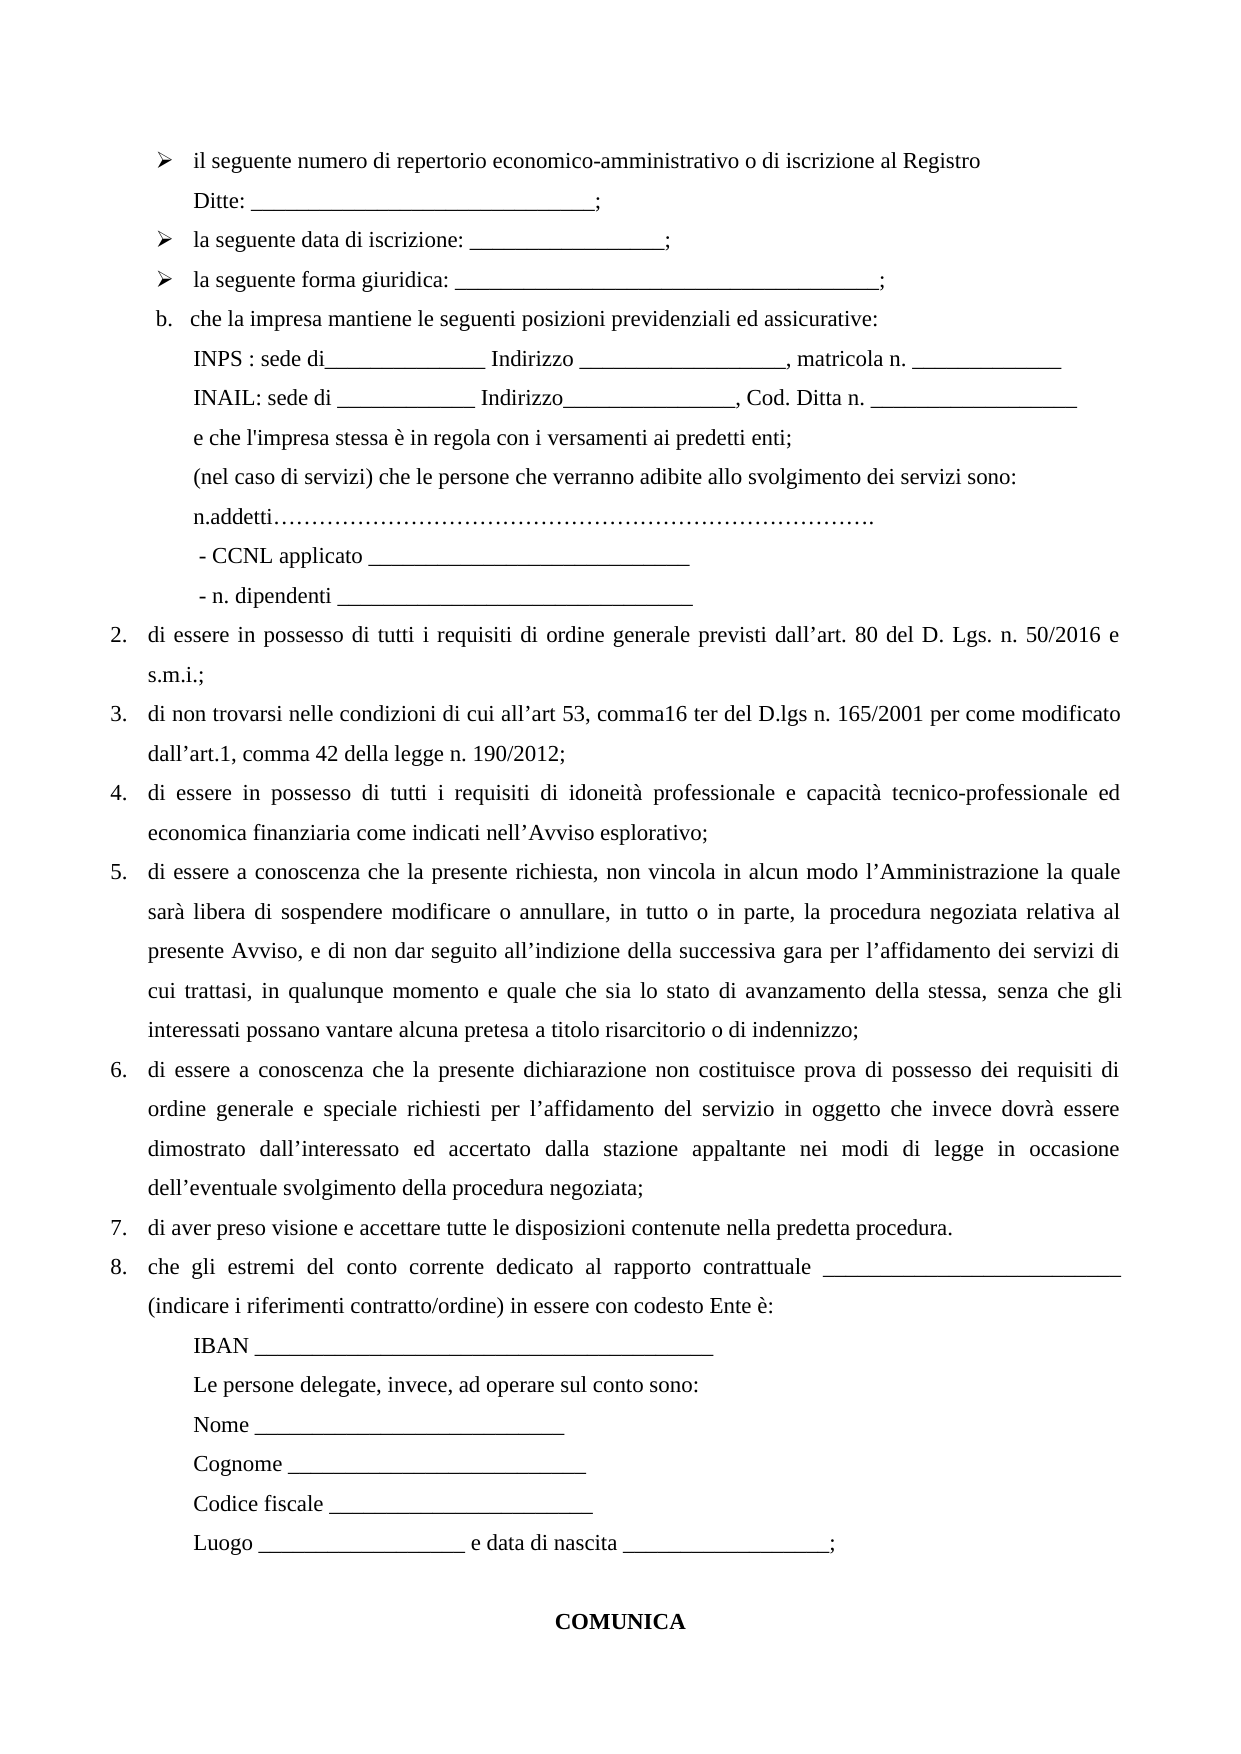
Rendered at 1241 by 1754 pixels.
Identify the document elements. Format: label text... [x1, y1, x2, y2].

list Nome ___________________________ [193, 1411, 1122, 1437]
list Luogo __________________ e data di nascita __________________; [193, 1529, 1122, 1556]
text COMUNICA [118, 1608, 1122, 1635]
list la seguente forma giuridica: _____________________________________; [156, 266, 1122, 292]
list (nel caso di servizi) che le persone che verranno adibite allo svolgimento dei servizi sono: [193, 463, 1122, 490]
list - n. dipendenti _______________________________ [193, 582, 1122, 608]
list di aver preso visione e accettare tutte le disposizioni contenute nella predetta procedura. [110, 1213, 1122, 1240]
list il seguente numero di repertorio economico-amministrativo o di iscrizione al Registro [156, 148, 1122, 174]
list Cognome __________________________ [193, 1450, 1122, 1477]
text b. che la impresa mantiene le seguenti posizioni previdenziali ed assicurative: [156, 306, 1122, 332]
list di non trovarsi nelle condizioni di cui all’art 53, comma16 ter del D.lgs n. 165/2001 per come modificato dall’art.1, comma 42 della legge n. 190/2012; [110, 700, 1122, 766]
list di essere a conoscenza che la presente dichiarazione non costituisce prova di possesso dei requisiti di ordine generale e speciale richiesti per l’affidamento del servizio in oggetto che invece dovrà essere dimostrato dall’interessato ed accertato dalla stazione appaltante nei modi di legge in occasione dell’eventuale svolgimento della procedura negoziata; [110, 1056, 1122, 1200]
list Ditte: ______________________________; [193, 187, 1122, 213]
list IBAN ________________________________________ [193, 1332, 1122, 1358]
list Le persone delegate, invece, ad operare sul conto sono: [193, 1371, 1122, 1398]
list che gli estremi del conto corrente dedicato al rapporto contrattuale __________________________ (indicare i riferimenti contratto/ordine) in essere con codesto Ente è: [110, 1253, 1122, 1319]
list di essere in possesso di tutti i requisiti di idoneità professionale e capacità tecnico-professionale ed economica finanziaria come indicati nell’Avviso esplorativo; [110, 779, 1122, 845]
list n.addetti……………………………………………………………………. [193, 503, 1122, 529]
list di essere a conoscenza che la presente richiesta, non vincola in alcun modo l’Amministrazione la quale sarà libera di sospendere modificare o annullare, in tutto o in parte, la procedura negoziata relativa al presente Avviso, e di non dar seguito all’indizione della successiva gara per l’affidamento dei servizi di cui trattasi, in qualunque momento e quale che sia lo stato di avanzamento della stessa, senza che gli interessati possano vantare alcuna pretesa a titolo risarcitorio o di indennizzo; [110, 858, 1122, 1042]
list INPS : sede di______________ Indirizzo __________________, matricola n. _____________ [193, 345, 1122, 371]
list di essere in possesso di tutti i requisiti di ordine generale previsti dall’art. 80 del D. Lgs. n. 50/2016 e s.m.i.; [110, 621, 1122, 687]
list Codice fiscale _______________________ [193, 1490, 1122, 1516]
list - CCNL applicato ____________________________ [193, 542, 1122, 569]
list e che l'impresa stessa è in regola con i versamenti ai predetti enti; [193, 424, 1122, 450]
list INAIL: sede di ____________ Indirizzo_______________, Cod. Ditta n. __________________ [193, 384, 1122, 411]
list la seguente data di iscrizione: _________________; [156, 227, 1122, 253]
